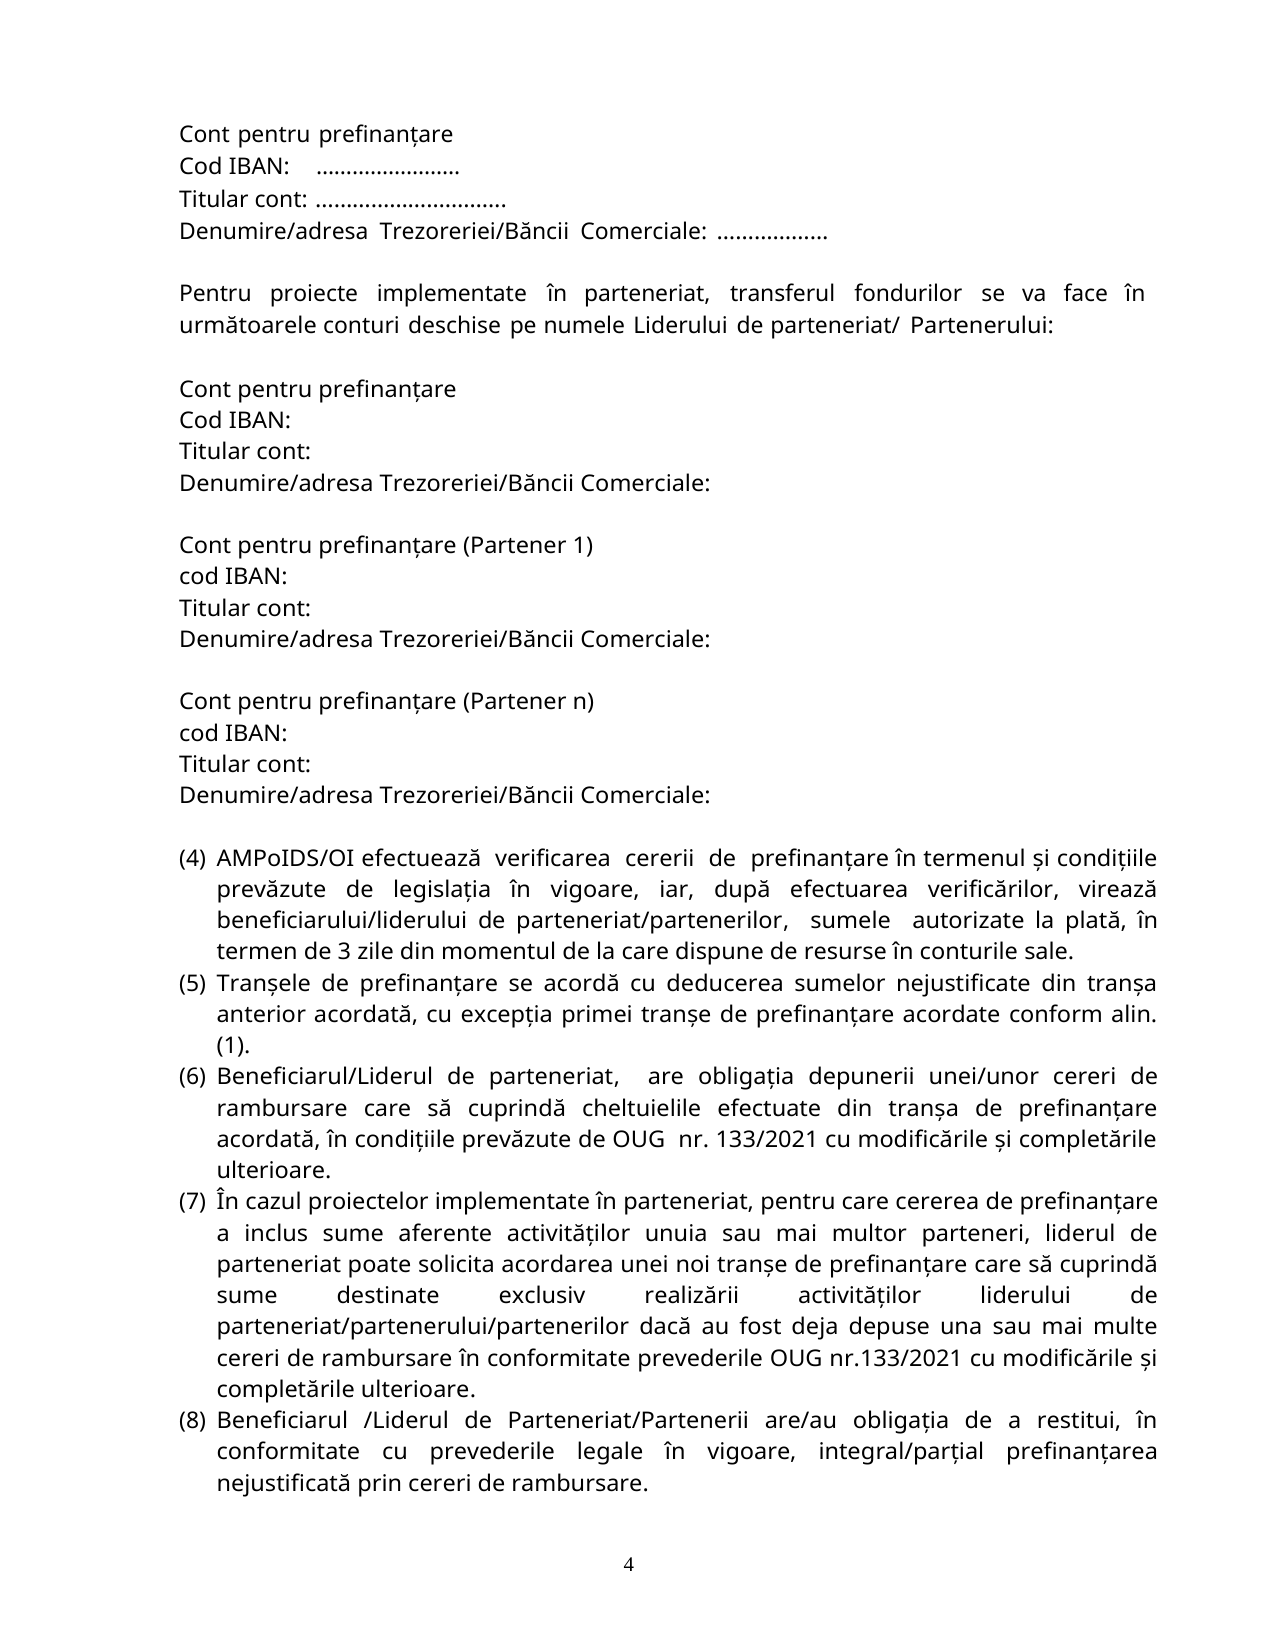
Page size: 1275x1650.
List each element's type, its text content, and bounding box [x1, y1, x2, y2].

list Cont pentru prefinanțare [179, 373, 1159, 404]
list cod IBAN: [179, 717, 1159, 748]
list Titular cont: [179, 592, 1159, 623]
list Denumire/adresa Trezoreriei/Băncii Comerciale: [179, 779, 1159, 810]
list În cazul proiectelor implementate în parteneriat, pentru care cererea de prefinanțare a inclus sume aferente activităților unuia sau mai multor parteneri, liderul de parteneriat poate solicita acordarea unei noi tranșe de prefinanțare care să cuprindă sume destinate exclusiv realizării activităților liderului de parteneriat/partenerului/partenerilor dacă au fost deja depuse una sau mai multe cereri de rambursare în conformitate prevederile OUG nr.133/2021 cu modificările și completările ulterioare. [179, 1185, 1159, 1404]
list Tranșele de prefinanțare se acordă cu deducerea sumelor nejustificate din tranșa anterior acordată, cu excepția primei tranșe de prefinanțare acordate conform alin. (1). [179, 967, 1159, 1060]
list Beneficiarul /Liderul de Parteneriat/Partenerii are/au obligația de a restitui, în conformitate cu prevederile legale în vigoare, integral/parțial prefinanțarea nejustificată prin cereri de rambursare. [179, 1404, 1159, 1498]
list Beneficiarul/Liderul de parteneriat, are obligația depunerii unei/unor cereri de rambursare care să cuprindă cheltuielile efectuate din tranșa de prefinanțare acordată, în condițiile prevăzute de OUG nr. 133/2021 cu modificările și completările ulterioare. [179, 1060, 1159, 1185]
list cod IBAN: [179, 560, 1159, 592]
text Cont pentru prefinanțare [179, 118, 1149, 149]
text Pentru proiecte implementate în parteneriat, transferul fondurilor se va face în următoarele conturi deschise pe numele Liderului de parteneriat/ Partenerului: [179, 277, 1146, 341]
text Cod IBAN: …………………… [179, 150, 1149, 182]
list Titular cont: [179, 435, 1159, 467]
list Titular cont: [179, 748, 1159, 779]
text Titular cont: …………………………. [179, 182, 1149, 214]
list Cod IBAN: [179, 404, 1159, 435]
list Denumire/adresa Trezoreriei/Băncii Comerciale: [179, 467, 1159, 498]
list AMPoIDS/OI efectuează verificarea cererii de prefinanțare în termenul și condițiile prevăzute de legislația în vigoare, iar, după efectuarea verificărilor, virează beneficiarului/liderului de parteneriat/partenerilor, sumele autorizate la plată, în termen de 3 zile din momentul de la care dispune de resurse în conturile sale. [179, 842, 1159, 967]
list Cont pentru prefinanțare (Partener 1) [179, 529, 1159, 560]
list Denumire/adresa Trezoreriei/Băncii Comerciale: [179, 623, 1159, 654]
text Denumire/adresa Trezoreriei/Băncii Comerciale: ……………… [179, 215, 911, 246]
list Cont pentru prefinanțare (Partener n) [179, 685, 1159, 717]
